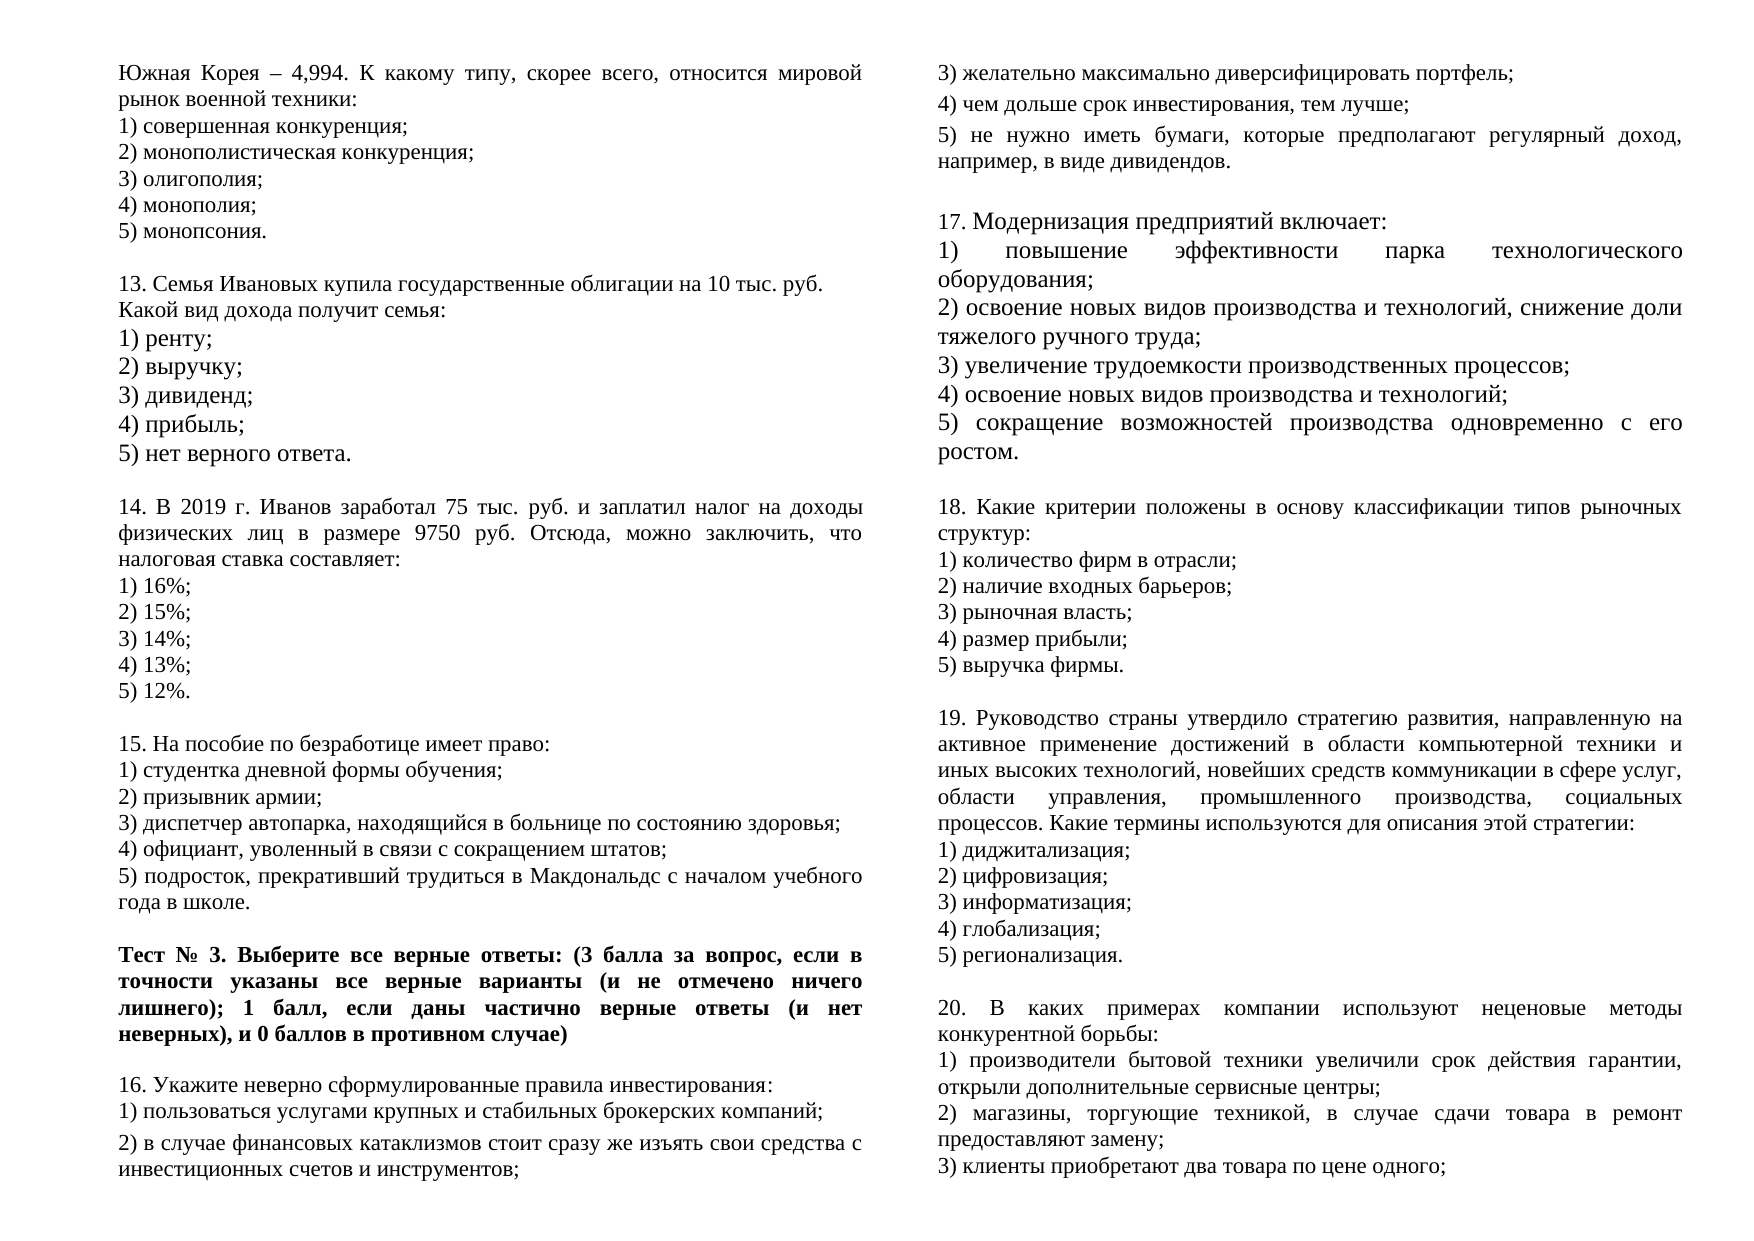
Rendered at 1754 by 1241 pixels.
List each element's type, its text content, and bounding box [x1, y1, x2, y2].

text 5) подросток, прекративший трудиться в Макдональдс с началом учебного года в школе. [118, 862, 864, 914]
text 3) желательно максимально диверсифицировать портфель; [938, 59, 1683, 86]
text 15. На пособие по безработице имеет право: [118, 730, 864, 756]
text 4) прибыль; [118, 409, 864, 438]
text 2) цифровизация; [938, 862, 1683, 888]
text 2) монополистическая конкуренция; [118, 138, 864, 164]
text 3) клиенты приобретают два товара по цене одного; [938, 1152, 1683, 1178]
text 13. Семья Ивановых купила государственные облигации на 10 тыс. руб. Какой вид дохода получит семья: [118, 270, 864, 323]
text 1) ренту; [118, 323, 864, 351]
text 16. Укажите неверно сформулированные правила инвестирования: [118, 1071, 864, 1098]
text 18. Какие критерии положены в основу классификации типов рыночных структур: [938, 493, 1683, 546]
text 19. Руководство страны утвердило стратегию развития, направленную на активное применение достижений в области компьютерной техники и иных высоких технологий, новейших средств коммуникации в сфере услуг, области управления, промышленного производства, социальных процессов. Какие термины используются для описания этой стратегии: [938, 704, 1683, 836]
text 5) монопсония. [118, 217, 864, 244]
text 3) информатизация; [938, 888, 1683, 915]
text 1) производители бытовой техники увеличили срок действия гарантии, открыли дополнительные сервисные центры; [938, 1046, 1683, 1099]
text 2) призывник армии; [118, 783, 864, 809]
text 2) выручку; [118, 351, 864, 380]
text 1) количество фирм в отрасли; [938, 546, 1683, 572]
text 2) наличие входных барьеров; [938, 572, 1683, 598]
text 3) увеличение трудоемкости производственных процессов; [938, 350, 1683, 379]
text 4) размер прибыли; [938, 625, 1683, 651]
text 14. В 2019 г. Иванов заработал 75 тыс. руб. и заплатил налог на доходы физических лиц в размере 9750 руб. Отсюда, можно заключить, что налоговая ставка составляет: [118, 493, 864, 572]
text 4) 13%; [118, 651, 864, 677]
text 5) регионализация. [938, 941, 1683, 967]
text 1) повышение эффективности парка технологического оборудования; [938, 235, 1683, 292]
text 4) монополия; [118, 191, 864, 217]
text 1) диджитализация; [938, 836, 1683, 862]
text 5) нет верного ответа. [118, 438, 864, 466]
text 3) 14%; [118, 624, 864, 651]
text 17. Модернизация предприятий включает: [938, 206, 1683, 235]
text 3) дивиденд; [118, 380, 864, 409]
text 2) освоение новых видов производства и технологий, снижение доли тяжелого ручного труда; [938, 292, 1683, 350]
text 1) студентка дневной формы обучения; [118, 756, 864, 783]
text 5) сокращение возможностей производства одновременно с его ростом. [938, 407, 1683, 465]
text 4) официант, уволенный в связи с сокращением штатов; [118, 835, 864, 862]
text 1) совершенная конкуренция; [118, 112, 864, 138]
text 4) чем дольше срок инвестирования, тем лучше; [938, 90, 1683, 117]
text 2) в случае финансовых катаклизмов стоит сразу же изъять свои средства с инвестиционных счетов и инструментов; [118, 1129, 864, 1181]
text 3) рыночная власть; [938, 598, 1683, 625]
text 4) глобализация; [938, 915, 1683, 941]
text 1) 16%; [118, 572, 864, 598]
text 3) диспетчер автопарка, находящийся в больнице по состоянию здоровья; [118, 809, 864, 835]
text 2) магазины, торгующие техникой, в случае сдачи товара в ремонт предоставляют замену; [938, 1099, 1683, 1152]
text 5) 12%. [118, 677, 864, 704]
text 2) 15%; [118, 598, 864, 624]
text 1) пользоваться услугами крупных и стабильных брокерских компаний; [118, 1098, 864, 1124]
text 4) освоение новых видов производства и технологий; [938, 379, 1683, 407]
text 3) олигополия; [118, 164, 864, 191]
text 5) выручка фирмы. [938, 651, 1683, 677]
text 20. В каких примерах компании используют неценовые методы конкурентной борьбы: [938, 994, 1683, 1046]
text Тест № 3. Выберите все верные ответы: (3 балла за вопрос, если в точности указаны все верные варианты (и не отмечено ничего лишнего); 1 балл, если даны частично верные ответы (и нет неверных), и 0 баллов в противном случае) [118, 941, 864, 1046]
text 5) не нужно иметь бумаги, которые предполагают регулярный доход, например, в виде дивидендов. [938, 121, 1683, 174]
